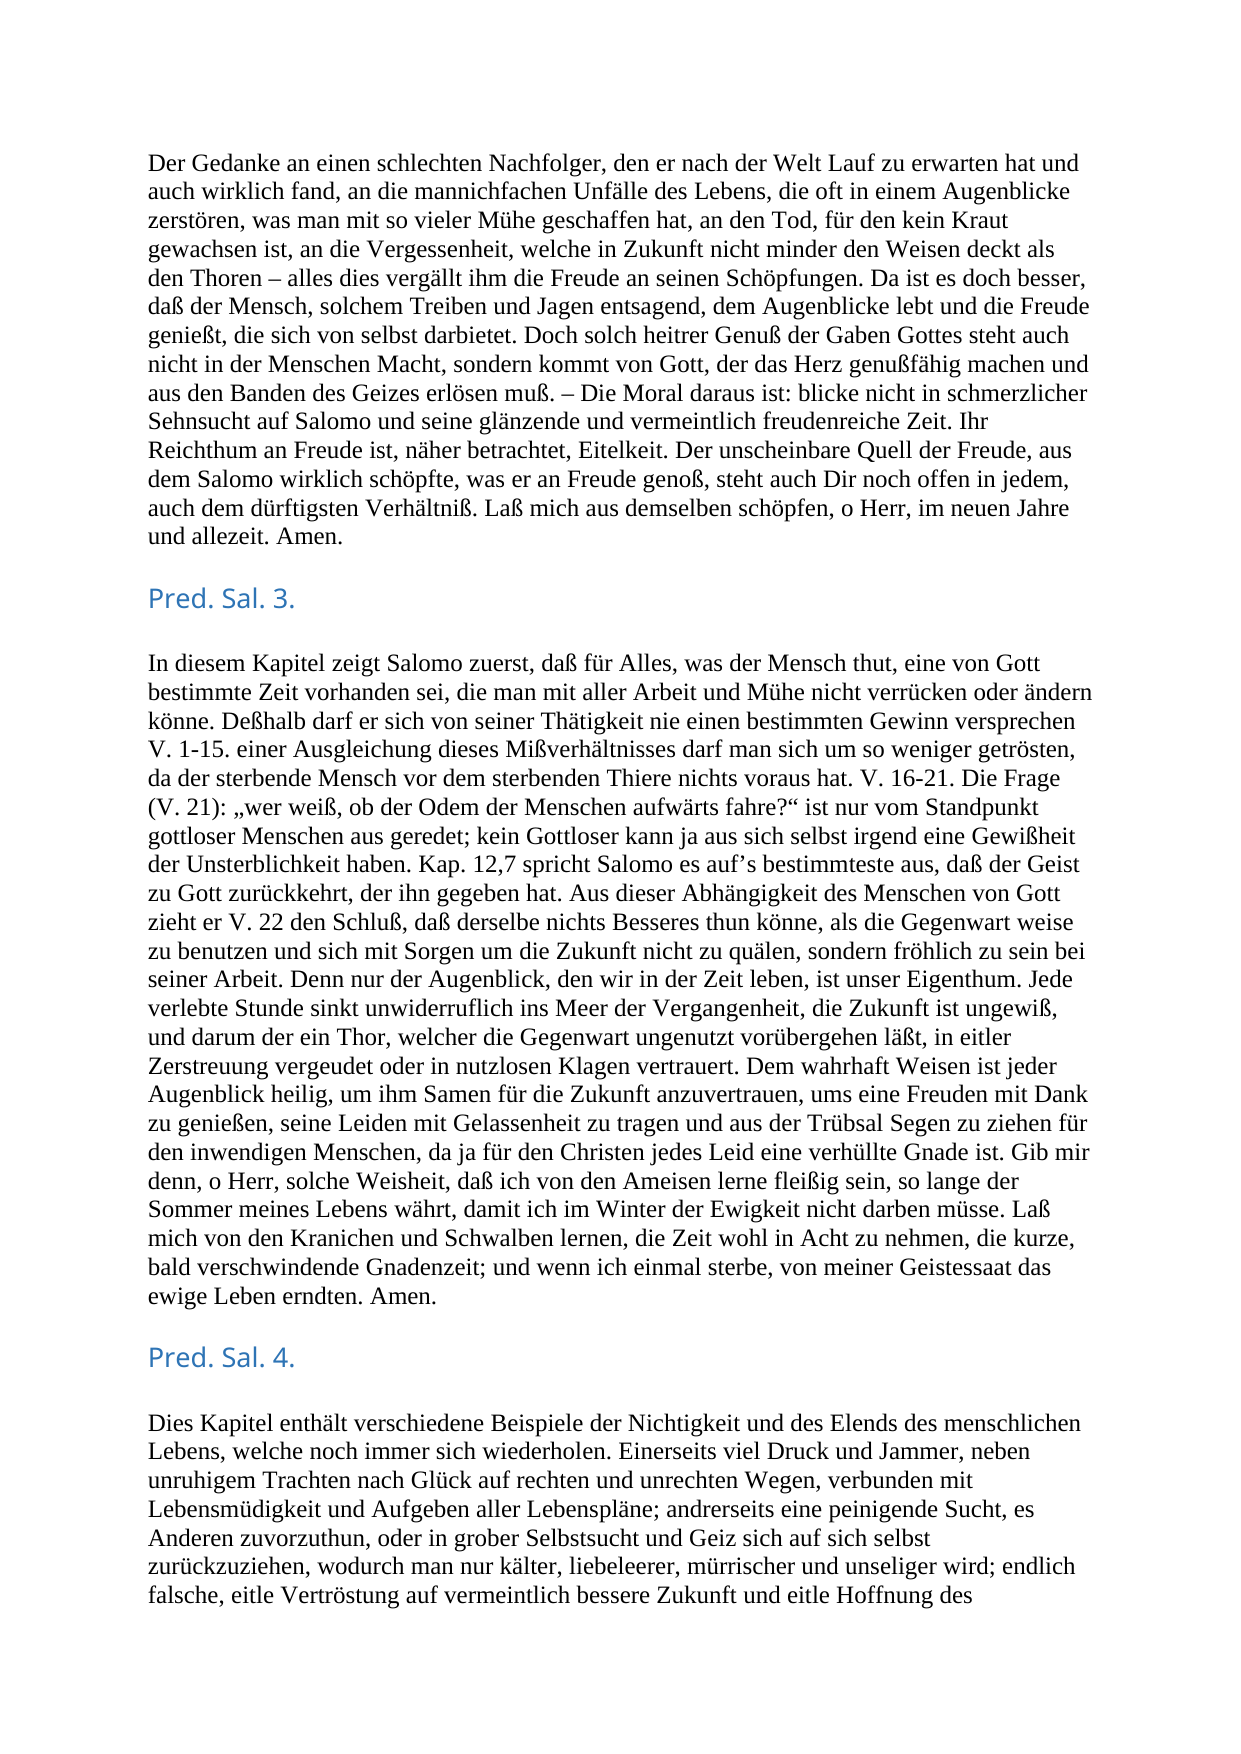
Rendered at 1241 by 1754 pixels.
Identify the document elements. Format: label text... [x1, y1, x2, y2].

subtitle Pred. Sal. 4. [148, 1339, 1093, 1376]
text In diesem Kapitel zeigt Salomo zuerst, daß für Alles, was der Mensch thut, eine von Gott bestimmte Zeit vorhanden sei, die man mit aller Arbeit und Mühe nicht verrücken oder ändern könne. Deßhalb darf er sich von seiner Thätigkeit nie einen bestimmten Gewinn versprechen V. 1-15. einer Ausgleichung dieses Mißverhältnisses darf man sich um so weniger getrösten, da der sterbende Mensch vor dem sterbenden Thiere nichts voraus hat. V. 16-21. Die Frage (V. 21): „wer weiß, ob der Odem der Menschen aufwärts fahre?“ ist nur vom Standpunkt gottloser Menschen aus geredet; kein Gottloser kann ja aus sich selbst irgend eine Gewißheit der Unsterblichkeit haben. Kap. 12,7 spricht Salomo es auf’s bestimmteste aus, daß der Geist zu Gott zurückkehrt, der ihn gegeben hat. Aus dieser Abhängigkeit des Menschen von Gott zieht er V. 22 den Schluß, daß derselbe nichts Besseres thun könne, als die Gegenwart weise zu benutzen und sich mit Sorgen um die Zukunft nicht zu quälen, sondern fröhlich zu sein bei seiner Arbeit. Denn nur der Augenblick, den wir in der Zeit leben, ist unser Eigenthum. Jede verlebte Stunde sinkt unwiderruflich ins Meer der Vergangenheit, die Zukunft ist ungewiß, und darum der ein Thor, welcher die Gegenwart ungenutzt vorübergehen läßt, in eitler Zerstreuung vergeudet oder in nutzlosen Klagen vertrauert. Dem wahrhaft Weisen ist jeder Augenblick heilig, um ihm Samen für die Zukunft anzuvertrauen, ums eine Freuden mit Dank zu genießen, seine Leiden mit Gelassenheit zu tragen und aus der Trübsal Segen zu ziehen für den inwendigen Menschen, da ja für den Christen jedes Leid eine verhüllte Gnade ist. Gib mir denn, o Herr, solche Weisheit, daß ich von den Ameisen lerne fleißig sein, so lange der Sommer meines Lebens währt, damit ich im Winter der Ewigkeit nicht darben müsse. Laß mich von den Kranichen und Schwalben lernen, die Zeit wohl in Acht zu nehmen, die kurze, bald verschwindende Gnadenzeit; und wenn ich einmal sterbe, von meiner Geistessaat das ewige Leben erndten. Amen. [148, 648, 1093, 1309]
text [148, 148, 1093, 550]
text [148, 1408, 1093, 1609]
subtitle Pred. Sal. 3. [148, 579, 1093, 616]
